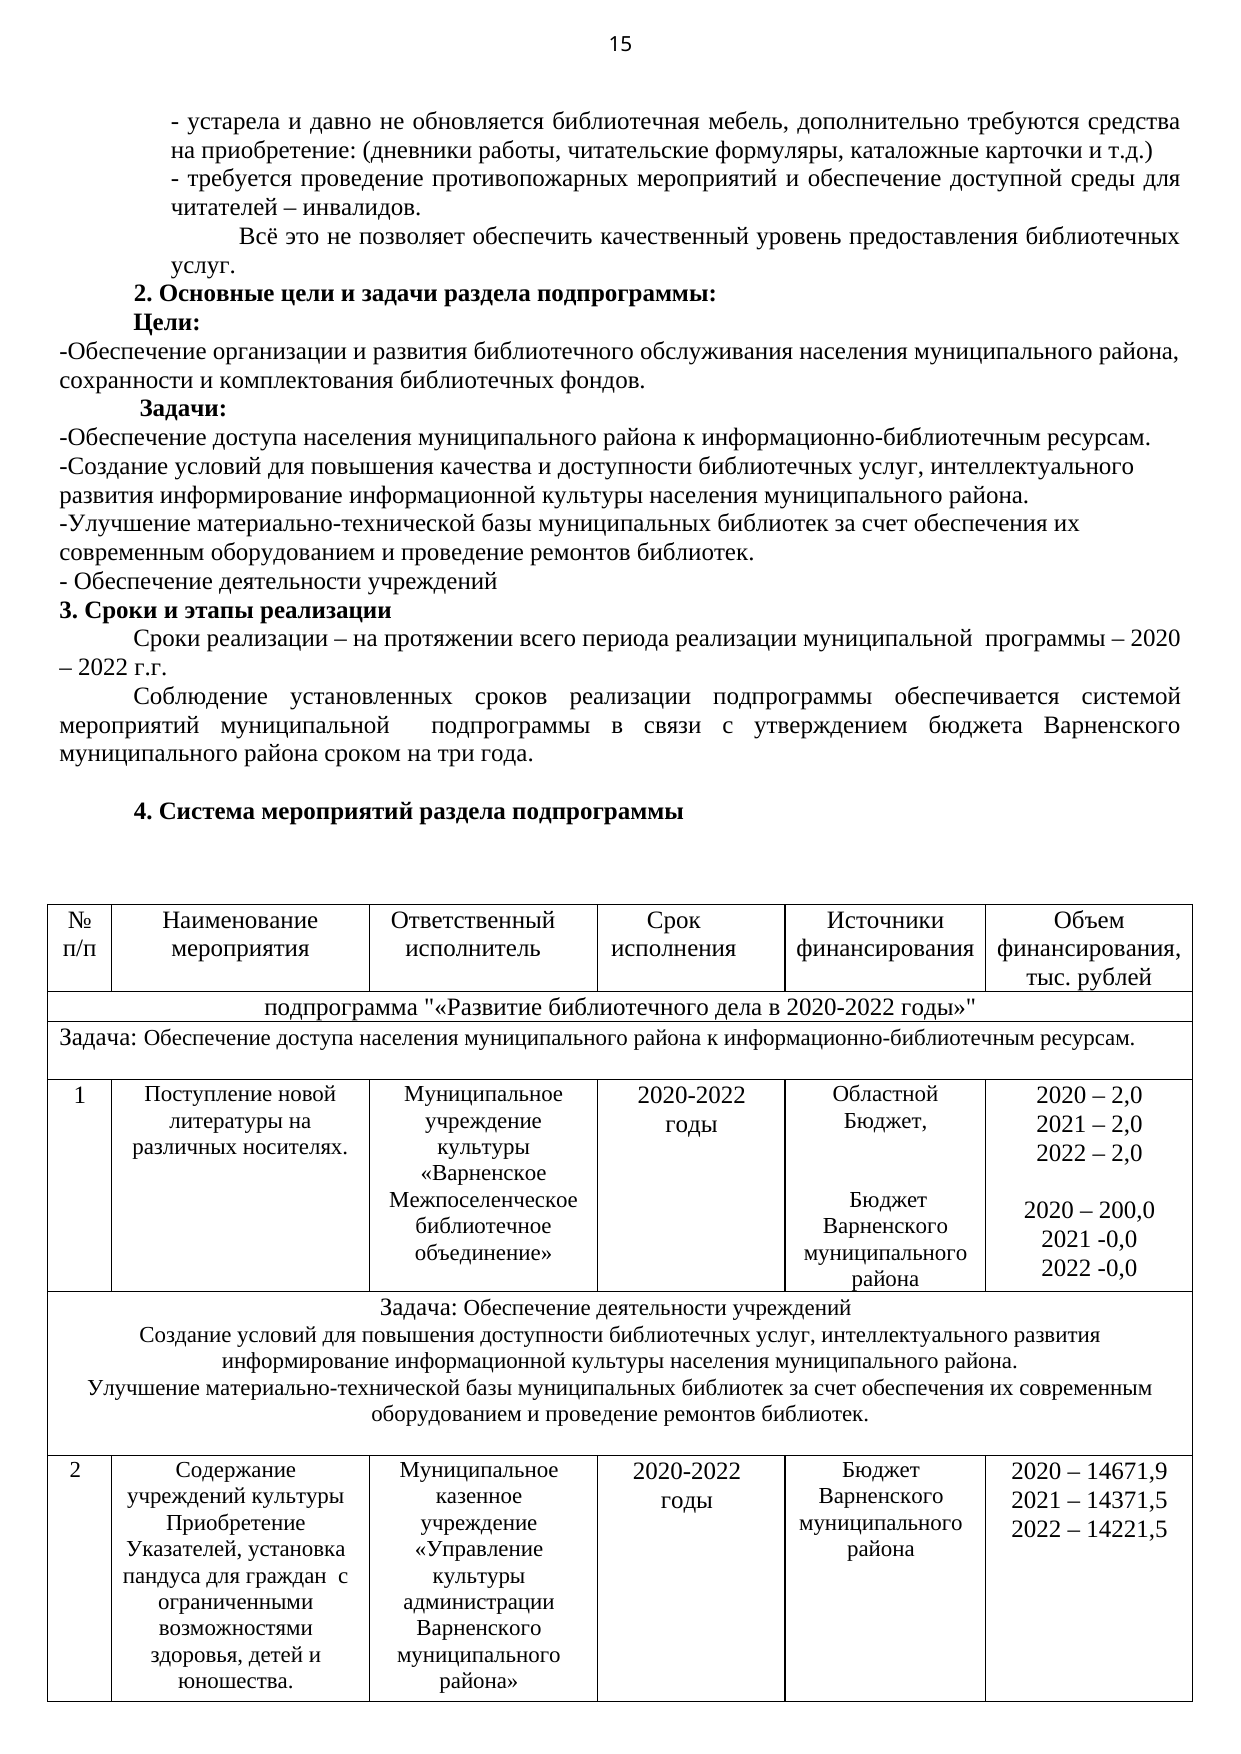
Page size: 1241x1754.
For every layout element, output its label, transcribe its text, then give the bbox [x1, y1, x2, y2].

list Всё это не позволяет обеспечить качественный уровень предоставления библиотечных услуг. [171, 221, 1181, 278]
list - устарела и давно не обновляется библиотечная мебель, дополнительно требуются средства на приобретение: (дневники работы, читательские формуляры, каталожные карточки и т.д.) [171, 106, 1181, 163]
text -Создание условий для повышения качества и доступности библиотечных услуг, интеллектуального развития информирование информационной культуры населения муниципального района. [59, 451, 1181, 508]
text -Обеспечение доступа населения муниципального района к информационно-библиотечным ресурсам. [59, 422, 1181, 451]
table_cell подпрограмма "«Развитие библиотечного дела в 2020-2022 годы»" [48, 992, 1192, 1021]
list 2. Основные цели и задачи раздела подпрограммы: [133, 278, 1181, 307]
text Сроки реализации – на протяжении всего периода реализации муниципальной программы – 2020 – 2022 г.г. [59, 623, 1181, 681]
table_header Объем финансирования, тыс. рублей [986, 905, 1192, 991]
text Задачи: [59, 393, 1181, 422]
text -Обеспечение организации и развития библиотечного обслуживания населения муниципального района, сохранности и комплектования библиотечных фондов. [59, 336, 1181, 393]
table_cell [786, 1456, 985, 1701]
table_cell Областной Бюджет, Бюджет Варненского муниципального района [786, 1080, 985, 1291]
table_cell 2020 – 2,0 2021 – 2,0 2022 – 2,0 2020 – 200,0 2021 -0,0 2022 -0,0 [986, 1080, 1192, 1291]
table_cell 2020-2022 годы [598, 1456, 784, 1701]
text Соблюдение установленных сроков реализации подпрограммы обеспечивается системой мероприятий муниципальной подпрограммы в связи с утверждением бюджета Варненского муниципального района сроком на три года. [59, 681, 1181, 767]
text Цели: [59, 307, 1181, 336]
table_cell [112, 1456, 369, 1701]
text 3. Сроки и этапы реализации [59, 595, 1181, 623]
table_cell 1 [48, 1080, 111, 1291]
table_header Источники финансирования [786, 905, 985, 991]
table_header Срок исполнения [598, 905, 784, 991]
table_cell 2 [48, 1456, 111, 1701]
table_cell Задача: Обеспечение доступа населения муниципального района к информационно-библиотечным ресурсам. [48, 1022, 1192, 1079]
table_header Ответственный исполнитель [370, 905, 597, 991]
text 4. Система мероприятий раздела подпрограммы [133, 796, 1181, 825]
list - требуется проведение противопожарных мероприятий и обеспечение доступной среды для читателей – инвалидов. [171, 163, 1181, 221]
table_cell Поступление новой литературы на различных носителях. [112, 1080, 369, 1291]
text -Улучшение материально-технической базы муниципальных библиотек за счет обеспечения их современным оборудованием и проведение ремонтов библиотек. [59, 508, 1181, 566]
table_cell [370, 1456, 597, 1701]
table_header № п/п [48, 905, 111, 991]
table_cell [986, 1456, 1192, 1701]
table_cell 2020-2022 годы [598, 1080, 784, 1291]
table_header Наименование мероприятия [112, 905, 369, 991]
text - Обеспечение деятельности учреждений [59, 566, 1181, 595]
table_cell Задача: Обеспечение деятельности учреждений Создание условий для повышения доступности библиотечных услуг, интеллектуального развития информирование информационной культуры населения муниципального района. Улучшение материально-технической базы муниципальных библиотек за счет обеспечения их современным оборудованием и проведение ремонтов библиотек. [48, 1292, 1192, 1455]
table_cell Муниципальное учреждение культуры «Варненское Межпоселенческое библиотечное объединение» [370, 1080, 597, 1291]
